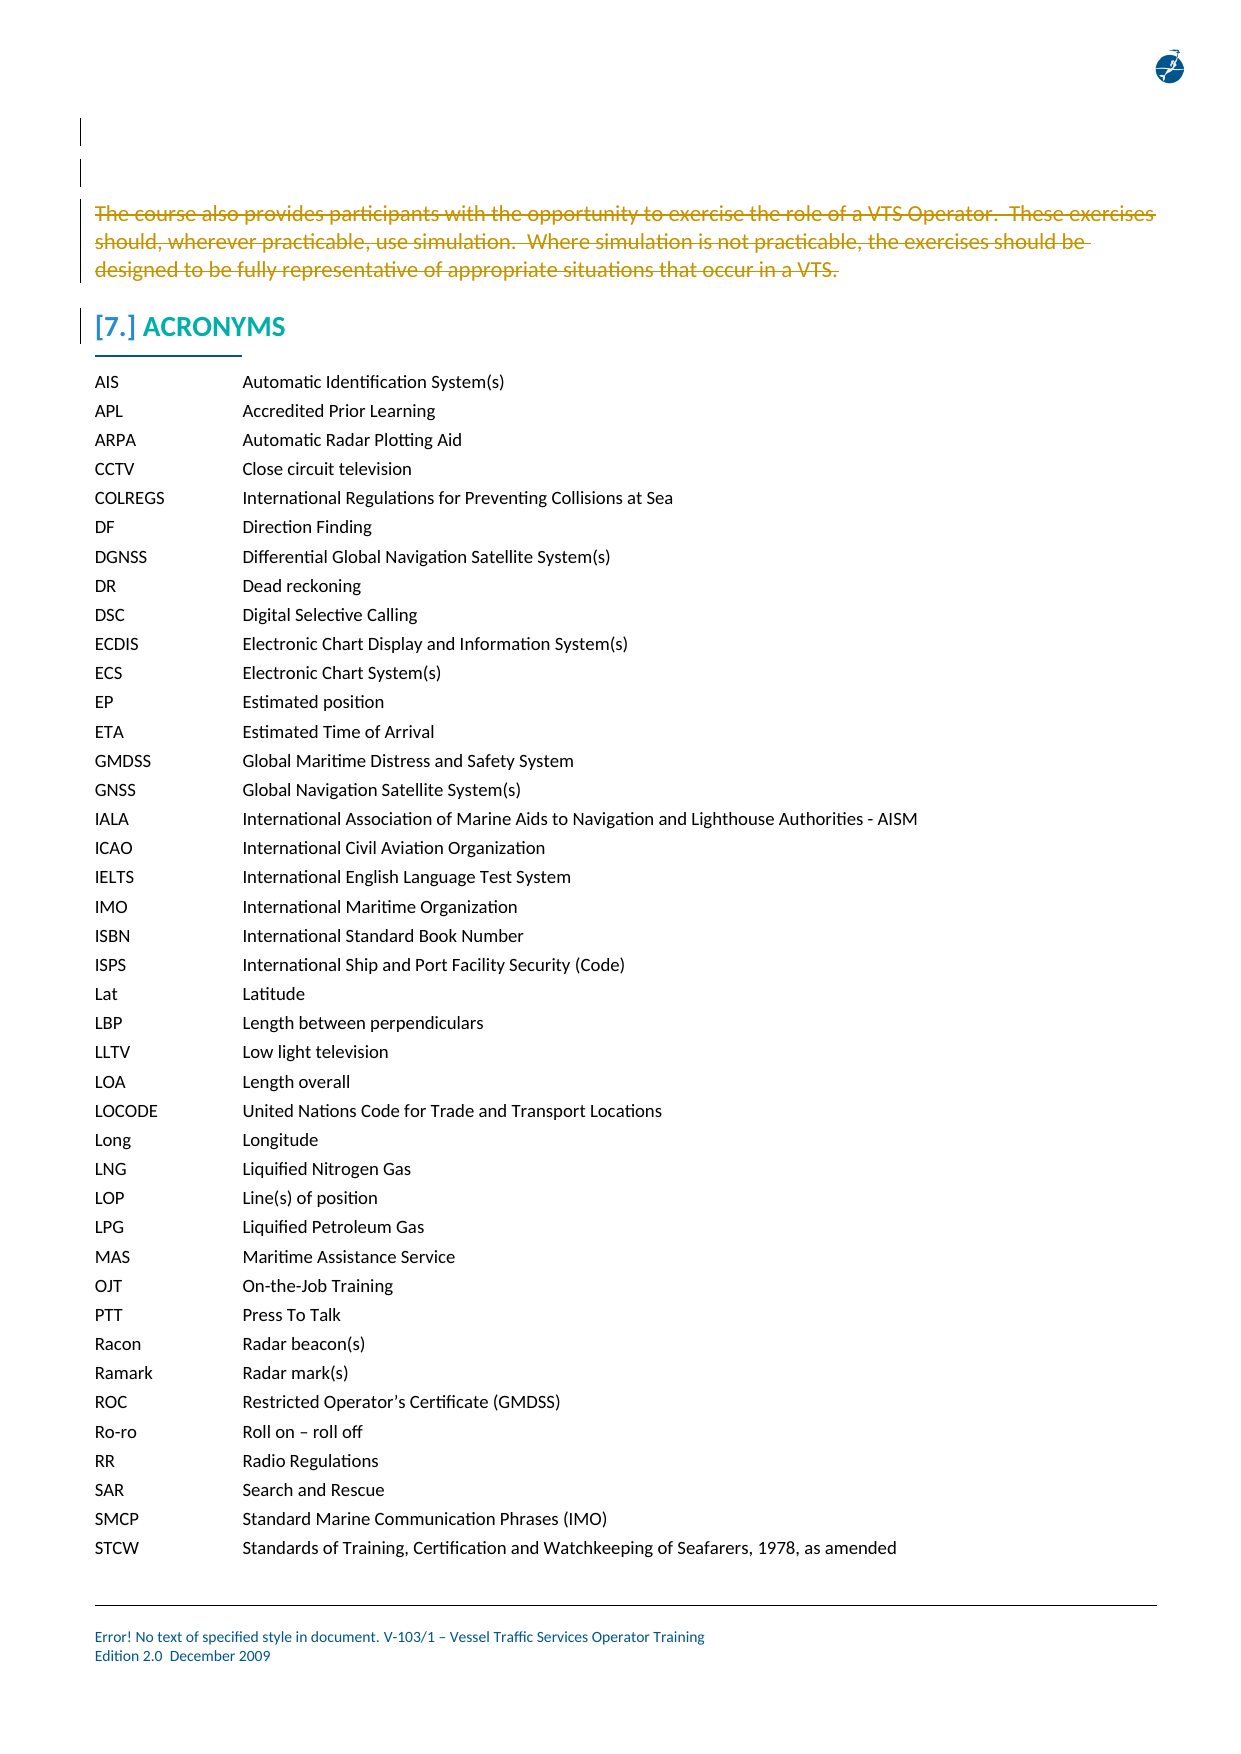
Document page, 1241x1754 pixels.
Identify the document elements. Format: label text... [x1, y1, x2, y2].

text LOA Length overall [94, 1070, 1157, 1093]
text COLREGS International Regulations for Preventing Collisions at Sea [94, 487, 1157, 509]
text DR Dead reckoning [94, 574, 1157, 597]
text ARPA Automatic Radar Plotting Aid [94, 428, 1157, 451]
text DGNSS Differential Global Navigation Satellite System(s) [94, 545, 1157, 568]
text SAR Search and Rescue [94, 1478, 1157, 1501]
text AIS Automatic Identification System(s) [94, 370, 1157, 393]
text DSC Digital Selective Calling [94, 603, 1157, 626]
text MAS Maritime Assistance Service [94, 1245, 1157, 1268]
text LBP Length between perpendiculars [94, 1012, 1157, 1034]
text ISBN International Standard Book Number [94, 924, 1157, 947]
text GMDSS Global Maritime Distress and Safety System [94, 749, 1157, 772]
picture [1124, 0, 1241, 118]
text LLTV Low light television [94, 1041, 1157, 1064]
text ISPS International Ship and Port Facility Security (Code) [94, 953, 1157, 976]
text Lat Latitude [94, 982, 1157, 1005]
text GNSS Global Navigation Satellite System(s) [94, 778, 1157, 801]
text RR Radio Regulations [94, 1449, 1157, 1472]
text APL Accredited Prior Learning [94, 399, 1157, 422]
text Ro-ro Roll on – roll off [94, 1420, 1157, 1443]
text DF Direction Finding [94, 516, 1157, 539]
text IALA International Association of Marine Aids to Navigation and Lighthouse Authorities - AISM [94, 807, 1157, 830]
text LPG Liquified Petroleum Gas [94, 1216, 1157, 1239]
text LOCODE United Nations Code for Trade and Transport Locations [94, 1099, 1157, 1122]
text Racon Radar beacon(s) [94, 1332, 1157, 1355]
text LOP Line(s) of position [94, 1187, 1157, 1209]
text ETA Estimated Time of Arrival [94, 720, 1157, 743]
text SMCP Standard Marine Communication Phrases (IMO) [94, 1507, 1157, 1530]
text IELTS International English Language Test System [94, 866, 1157, 889]
text LNG Liquified Nitrogen Gas [94, 1157, 1157, 1180]
text Ramark Radar mark(s) [94, 1362, 1157, 1384]
text CCTV Close circuit television [94, 457, 1157, 480]
text ICAO International Civil Aviation Organization [94, 837, 1157, 859]
text ECDIS Electronic Chart Display and Information System(s) [94, 632, 1157, 655]
text STCW Standards of Training, Certification and Watchkeeping of Seafarers, 1978, as amended [94, 1537, 1157, 1559]
text PTT Press To Talk [94, 1303, 1157, 1326]
text Long Longitude [94, 1128, 1157, 1151]
subtitle ACRONYMS [94, 308, 1157, 344]
text ROC Restricted Operator’s Certificate (GMDSS) [94, 1391, 1157, 1414]
text EP Estimated position [94, 691, 1157, 714]
text OJT On-the-Job Training [94, 1274, 1157, 1297]
text ECS Electronic Chart System(s) [94, 662, 1157, 684]
text IMO International Maritime Organization [94, 895, 1157, 918]
